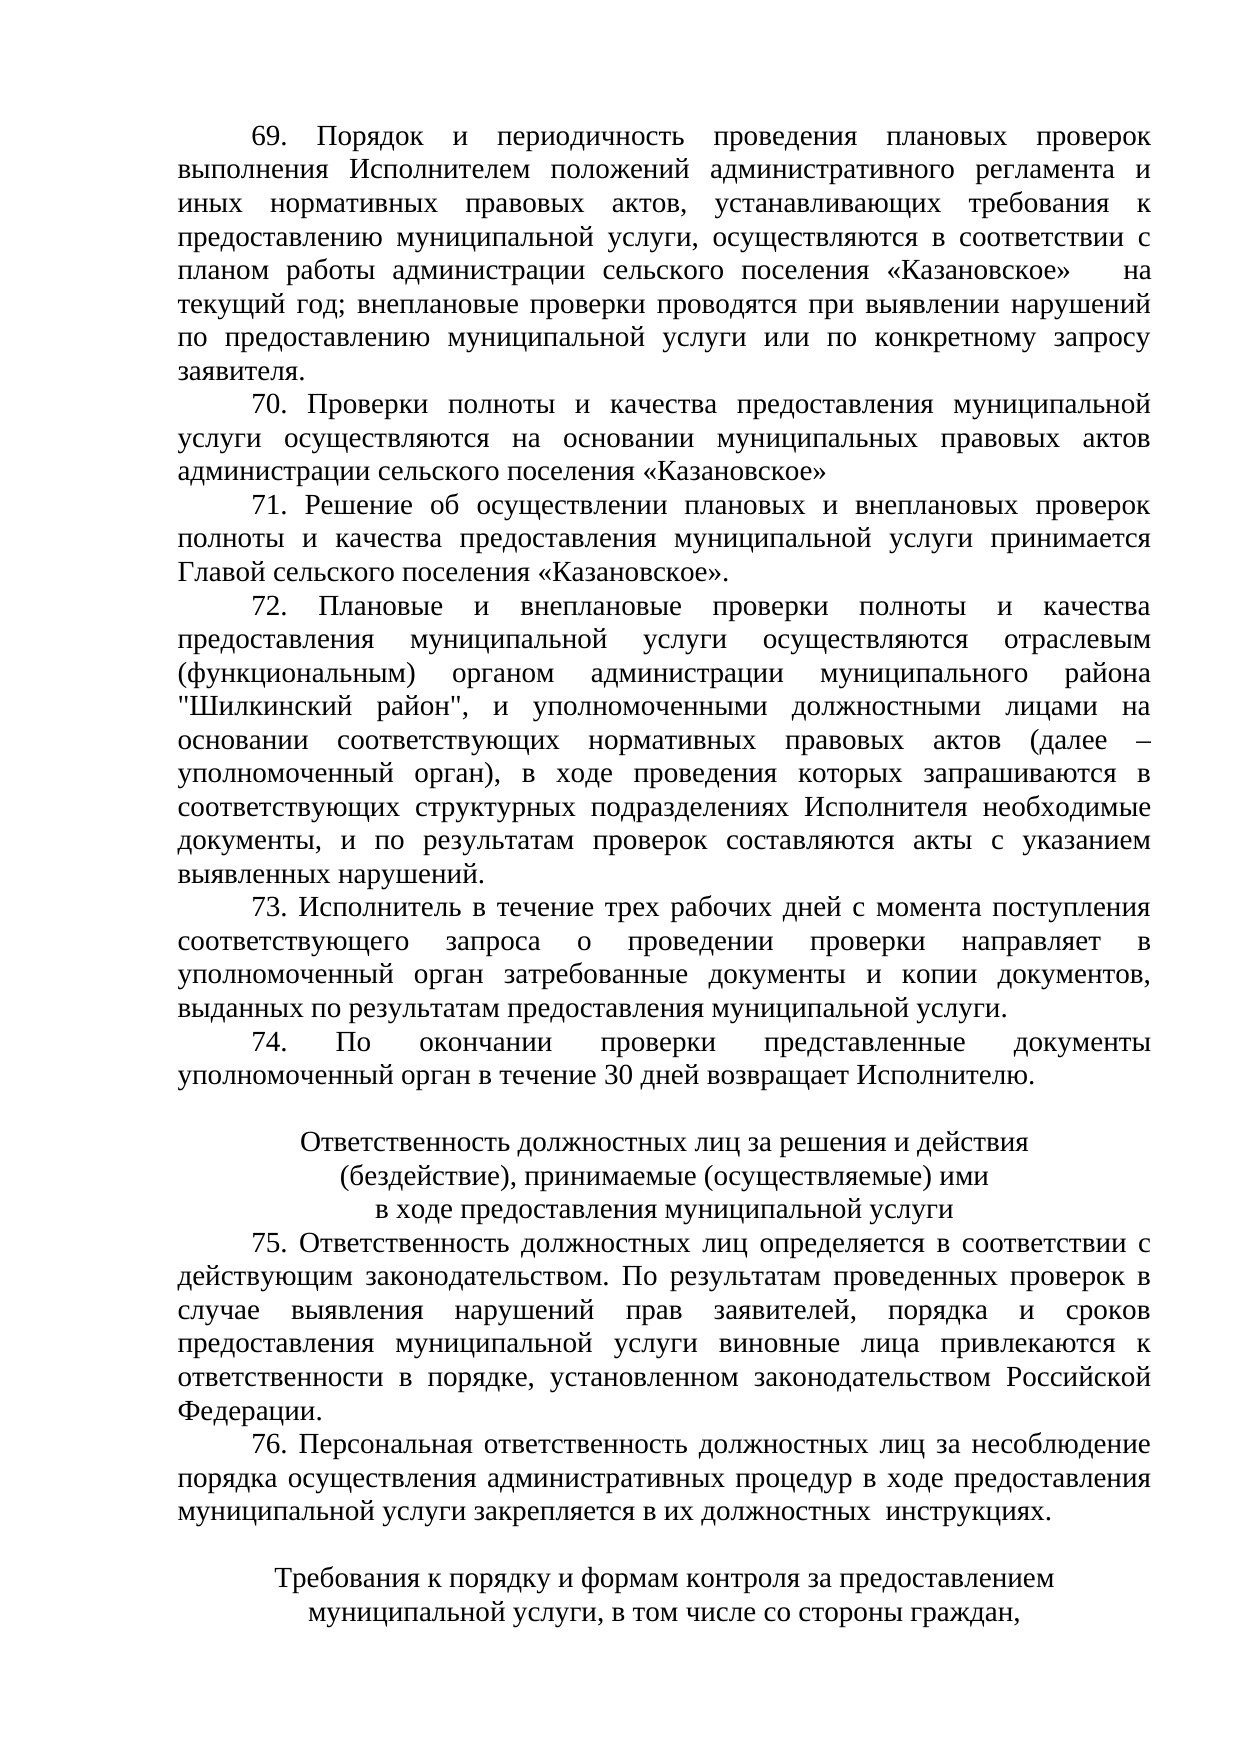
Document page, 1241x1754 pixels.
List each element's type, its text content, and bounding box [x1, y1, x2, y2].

text Требования к порядку и формам контроля за предоставлением [177, 1560, 1152, 1594]
text муниципальной услуги, в том числе со стороны граждан, [177, 1594, 1152, 1627]
text Ответственность должностных лиц за решения и действия [177, 1124, 1152, 1158]
text (бездействие), принимаемые (осуществляемые) ими [177, 1158, 1152, 1191]
text 74. По окончании проверки представленные документы уполномоченный орган в течение 30 дней возвращает Исполнителю. [177, 1024, 1152, 1091]
text 71. Решение об осуществлении плановых и внеплановых проверок полноты и качества предоставления муниципальной услуги принимается Главой сельского поселения «Казановское». [177, 487, 1152, 588]
text 69. Порядок и периодичность проведения плановых проверок выполнения Исполнителем положений административного регламента и иных нормативных правовых актов, устанавливающих требования к предоставлению муниципальной услуги, осуществляются в соответствии с планом работы администрации сельского поселения «Казановское» на текущий год; внеплановые проверки проводятся при выявлении нарушений по предоставлению муниципальной услуги или по конкретному запросу заявителя. [177, 118, 1152, 386]
text 70. Проверки полноты и качества предоставления муниципальной услуги осуществляются на основании муниципальных правовых актов администрации сельского поселения «Казановское» [177, 386, 1152, 487]
text 75. Ответственность должностных лиц определяется в соответствии с действующим законодательством. По результатам проведенных проверок в случае выявления нарушений прав заявителей, порядка и сроков предоставления муниципальной услуги виновные лица привлекаются к ответственности в порядке, установленном законодательством Российской Федерации. [177, 1225, 1152, 1426]
text 72. Плановые и внеплановые проверки полноты и качества предоставления муниципальной услуги осуществляются отраслевым (функциональным) органом администрации муниципального района "Шилкинский район", и уполномоченными должностными лицами на основании соответствующих нормативных правовых актов (далее – уполномоченный орган), в ходе проведения которых запрашиваются в соответствующих структурных подразделениях Исполнителя необходимые документы, и по результатам проверок составляются акты с указанием выявленных нарушений. [177, 588, 1152, 889]
text 73. Исполнитель в течение трех рабочих дней с момента поступления соответствующего запроса о проведении проверки направляет в уполномоченный орган затребованные документы и копии документов, выданных по результатам предоставления муниципальной услуги. [177, 889, 1152, 1024]
text в ходе предоставления муниципальной услуги [177, 1191, 1152, 1225]
text 76. Персональная ответственность должностных лиц за несоблюдение порядка осуществления административных процедур в ходе предоставления муниципальной услуги закрепляется в их должностных инструкциях. [177, 1426, 1152, 1527]
